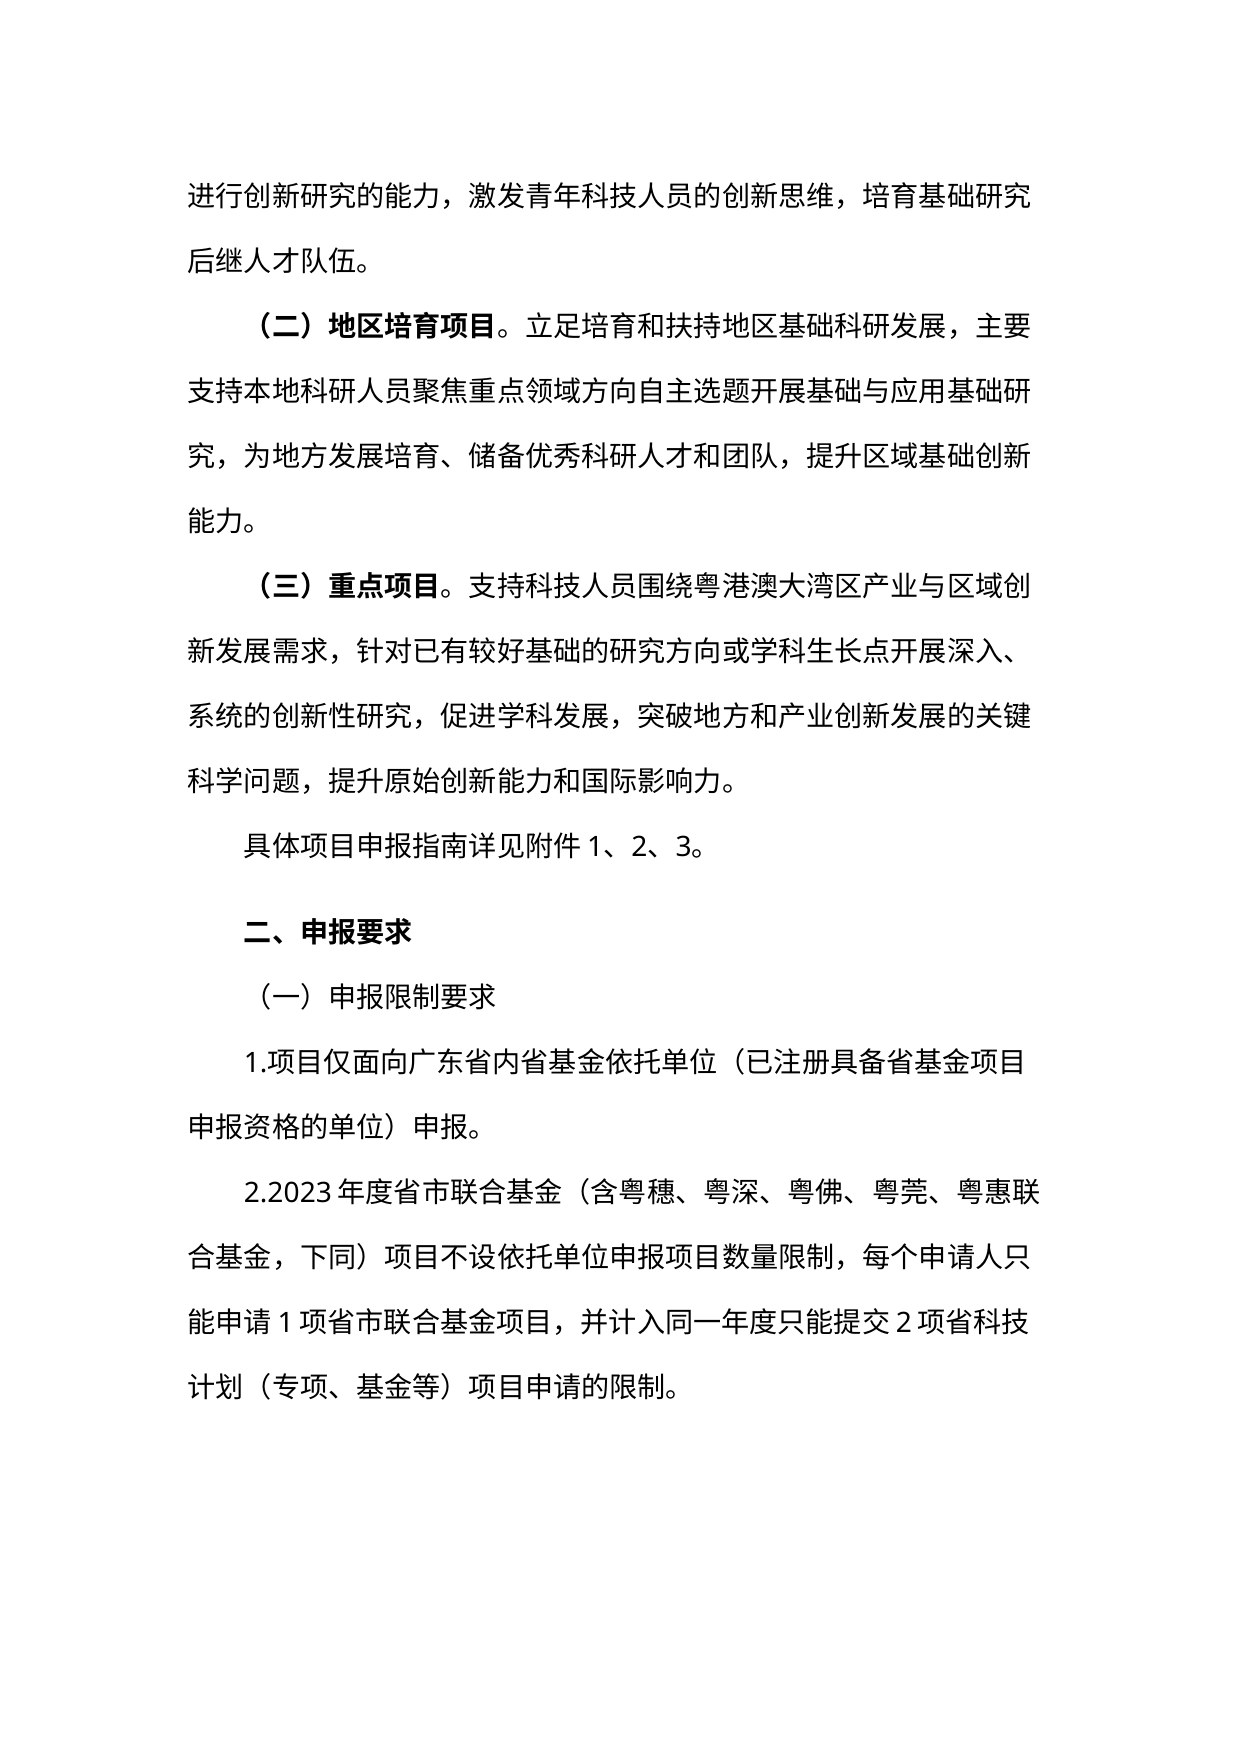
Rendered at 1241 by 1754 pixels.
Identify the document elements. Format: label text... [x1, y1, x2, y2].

text 具体项目申报指南详见附件1、2、3。 [187, 812, 1053, 877]
text 2.2023年度省市联合基金（含粤穗、粤深、粤佛、粤莞、粤惠联合基金，下同）项目不设依托单位申报项目数量限制，每个申请人只能申请1项省市联合基金项目，并计入同一年度只能提交2项省科技计划（专项、基金等）项目申请的限制。 [187, 1158, 1053, 1418]
text （一）申报限制要求 [187, 963, 1053, 1028]
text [187, 162, 1053, 292]
text 1.项目仅面向广东省内省基金依托单位（已注册具备省基金项目申报资格的单位）申报。 [187, 1028, 1053, 1158]
text （三）重点项目。支持科技人员围绕粤港澳大湾区产业与区域创新发展需求，针对已有较好基础的研究方向或学科生长点开展深入、系统的创新性研究，促进学科发展，突破地方和产业创新发展的关键科学问题，提升原始创新能力和国际影响力。 [187, 552, 1053, 812]
text 二、申报要求 [187, 898, 1053, 963]
text （二）地区培育项目。立足培育和扶持地区基础科研发展，主要支持本地科研人员聚焦重点领域方向自主选题开展基础与应用基础研究，为地方发展培育、储备优秀科研人才和团队，提升区域基础创新能力。 [187, 292, 1053, 552]
